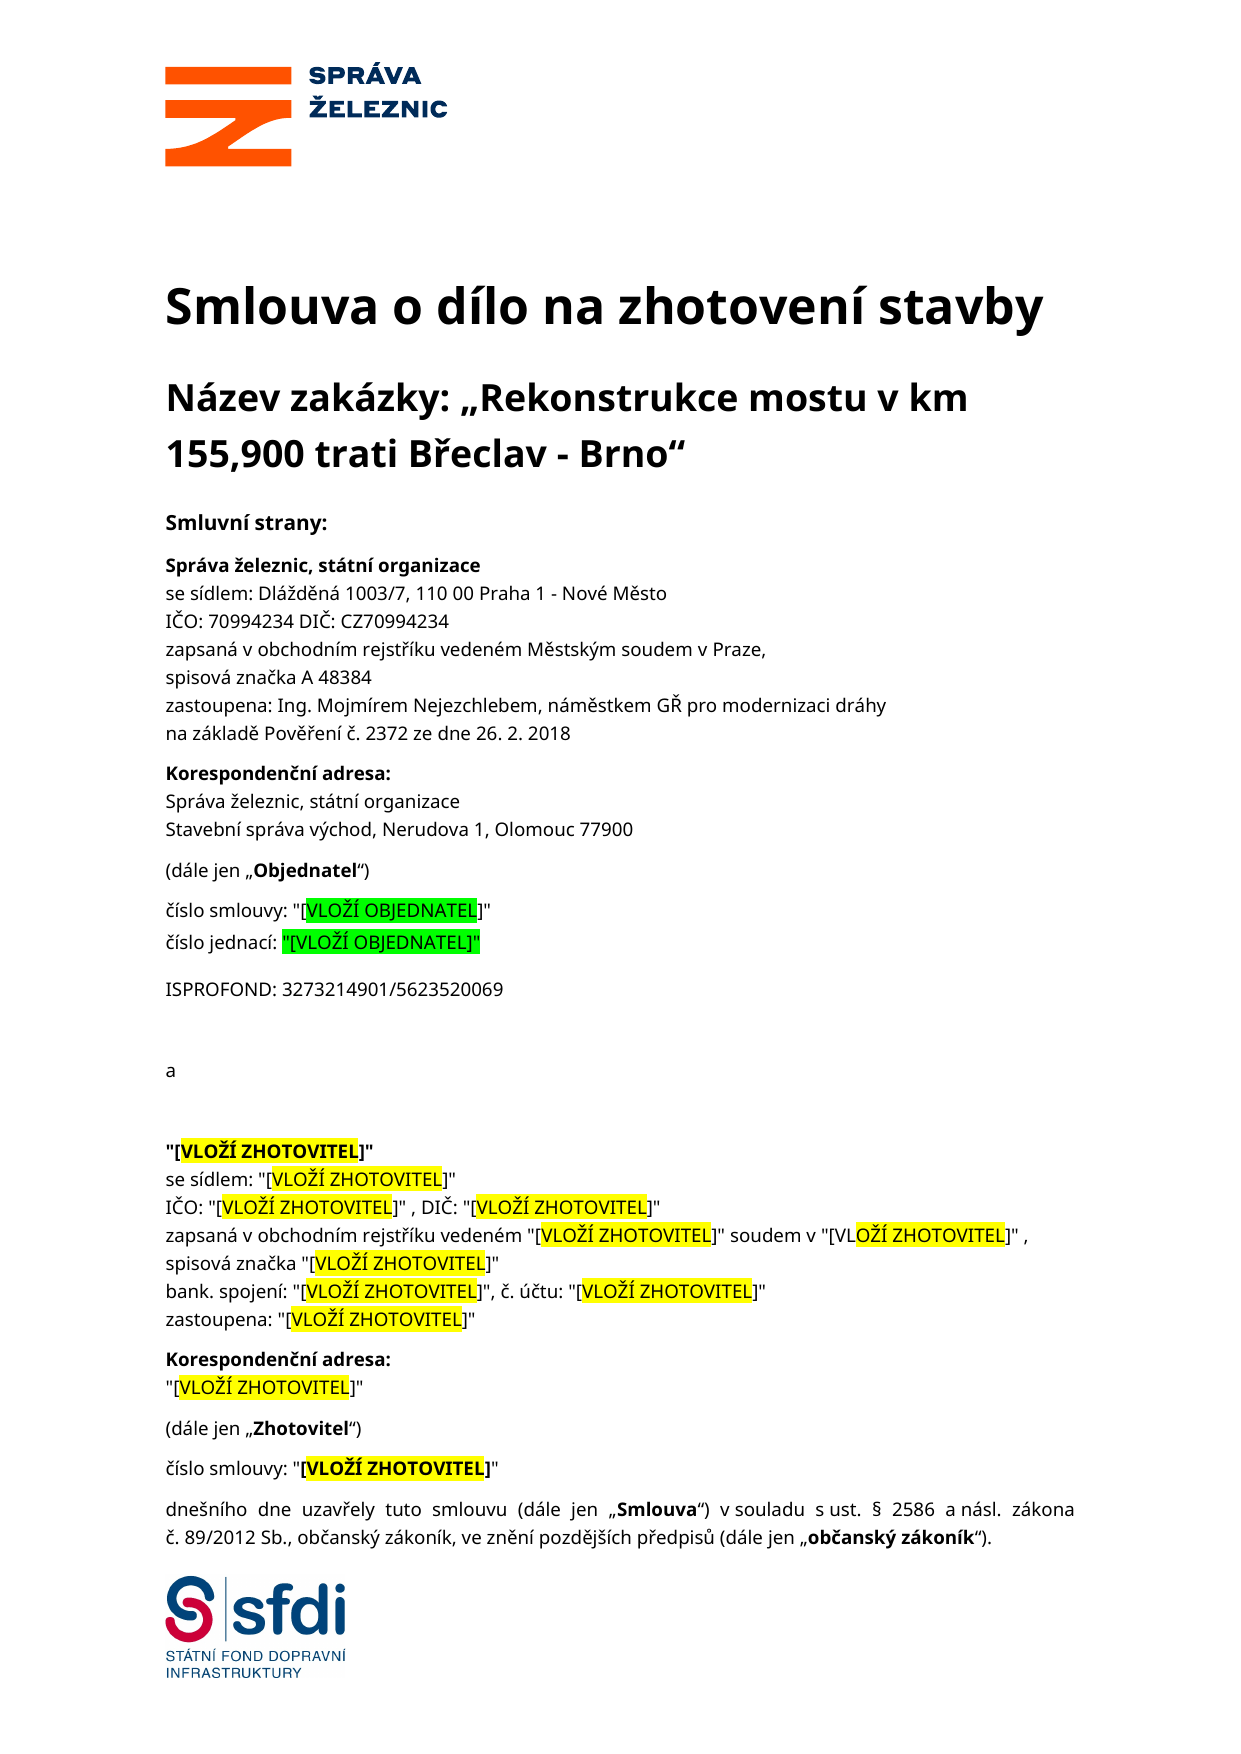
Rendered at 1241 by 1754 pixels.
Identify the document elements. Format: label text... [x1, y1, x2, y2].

text Správa železnic, státní organizace [165, 789, 1075, 814]
text "[VLOŽÍ ZHOTOVITEL]" [165, 1374, 1075, 1400]
text spisová značka A 48384 [165, 664, 1075, 690]
text číslo smlouvy: "[VLOŽÍ ZHOTOVITEL]" [484, 1456, 1075, 1481]
text Smlouva o dílo na zhotovení stavby [165, 271, 1075, 339]
text číslo smlouvy: "[VLOŽÍ OBJEDNATEL]" [477, 898, 1075, 923]
text Smluvní strany: [165, 508, 1075, 537]
text číslo smlouvy: "[VLOŽÍ ZHOTOVITEL]" [165, 1456, 306, 1481]
text (dále jen „Zhotovitel“) [165, 1415, 1075, 1441]
text Stavební správa východ, Nerudova 1, Olomouc 77900 [165, 817, 1075, 842]
text IČO: 70994234 DIČ: CZ70994234 [165, 608, 1075, 634]
text na základě Pověření č. 2372 ze dne 26. 2. 2018 [165, 720, 1075, 746]
text se sídlem: Dlážděná 1003/7, 110 00 Praha 1 - Nové Město [165, 580, 1075, 606]
text ISPROFOND: 3273214901/5623520069 [165, 976, 1075, 1001]
picture [165, 1574, 346, 1678]
text se sídlem: "[VLOŽÍ ZHOTOVITEL]" [165, 1166, 272, 1191]
text Korespondenční adresa: [165, 1347, 1075, 1372]
text se sídlem: "[VLOŽÍ ZHOTOVITEL]" [442, 1166, 1075, 1191]
text číslo jednací: "[VLOŽÍ OBJEDNATEL]" [165, 926, 1075, 955]
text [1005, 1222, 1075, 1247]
text spisová značka "[VLOŽÍ ZHOTOVITEL]" [165, 1250, 315, 1276]
text "[VLOŽÍ ZHOTOVITEL]" [358, 1138, 1075, 1163]
text a [165, 1057, 1075, 1082]
text Správa železnic, státní organizace [165, 552, 1075, 578]
text Korespondenční adresa: [165, 761, 1075, 786]
text bank. spojení: "[VLOŽÍ ZHOTOVITEL]", č. účtu: "[VLOŽÍ ZHOTOVITEL]" [752, 1278, 1075, 1303]
text Název zakázky: „Rekonstrukce mostu v km 155,900 trati Břeclav - Brno“ [165, 371, 1075, 478]
text spisová značka "[VLOŽÍ ZHOTOVITEL]" [485, 1250, 1075, 1276]
text dnešního dne uzavřely tuto smlouvu (dále jen „Smlouva“) v souladu s ust. § 2586 a násl. zákona č. 89/2012 Sb., občanský zákoník, ve znění pozdějších předpisů (dále jen „občanský zákoník“). [165, 1496, 1075, 1550]
text zastoupena: Ing. Mojmírem Nejezchlebem, náměstkem GŘ pro modernizaci dráhy [165, 692, 1075, 718]
text IČO: "[VLOŽÍ ZHOTOVITEL]" , DIČ: "[VLOŽÍ ZHOTOVITEL]" [647, 1194, 1075, 1219]
text zastoupena: "[VLOŽÍ ZHOTOVITEL]" [165, 1306, 291, 1332]
text číslo smlouvy: "[VLOŽÍ OBJEDNATEL]" [165, 898, 306, 923]
text zastoupena: "[VLOŽÍ ZHOTOVITEL]" [462, 1306, 1075, 1332]
text (dále jen „Objednatel“) [165, 857, 1075, 883]
text zapsaná v obchodním rejstříku vedeném "[VLOŽÍ ZHOTOVITEL]" soudem v "[VLOŽÍ ZHOTOVITEL]" , [165, 1222, 541, 1247]
text zapsaná v obchodním rejstříku vedeném Městským soudem v Praze, [165, 636, 1075, 662]
